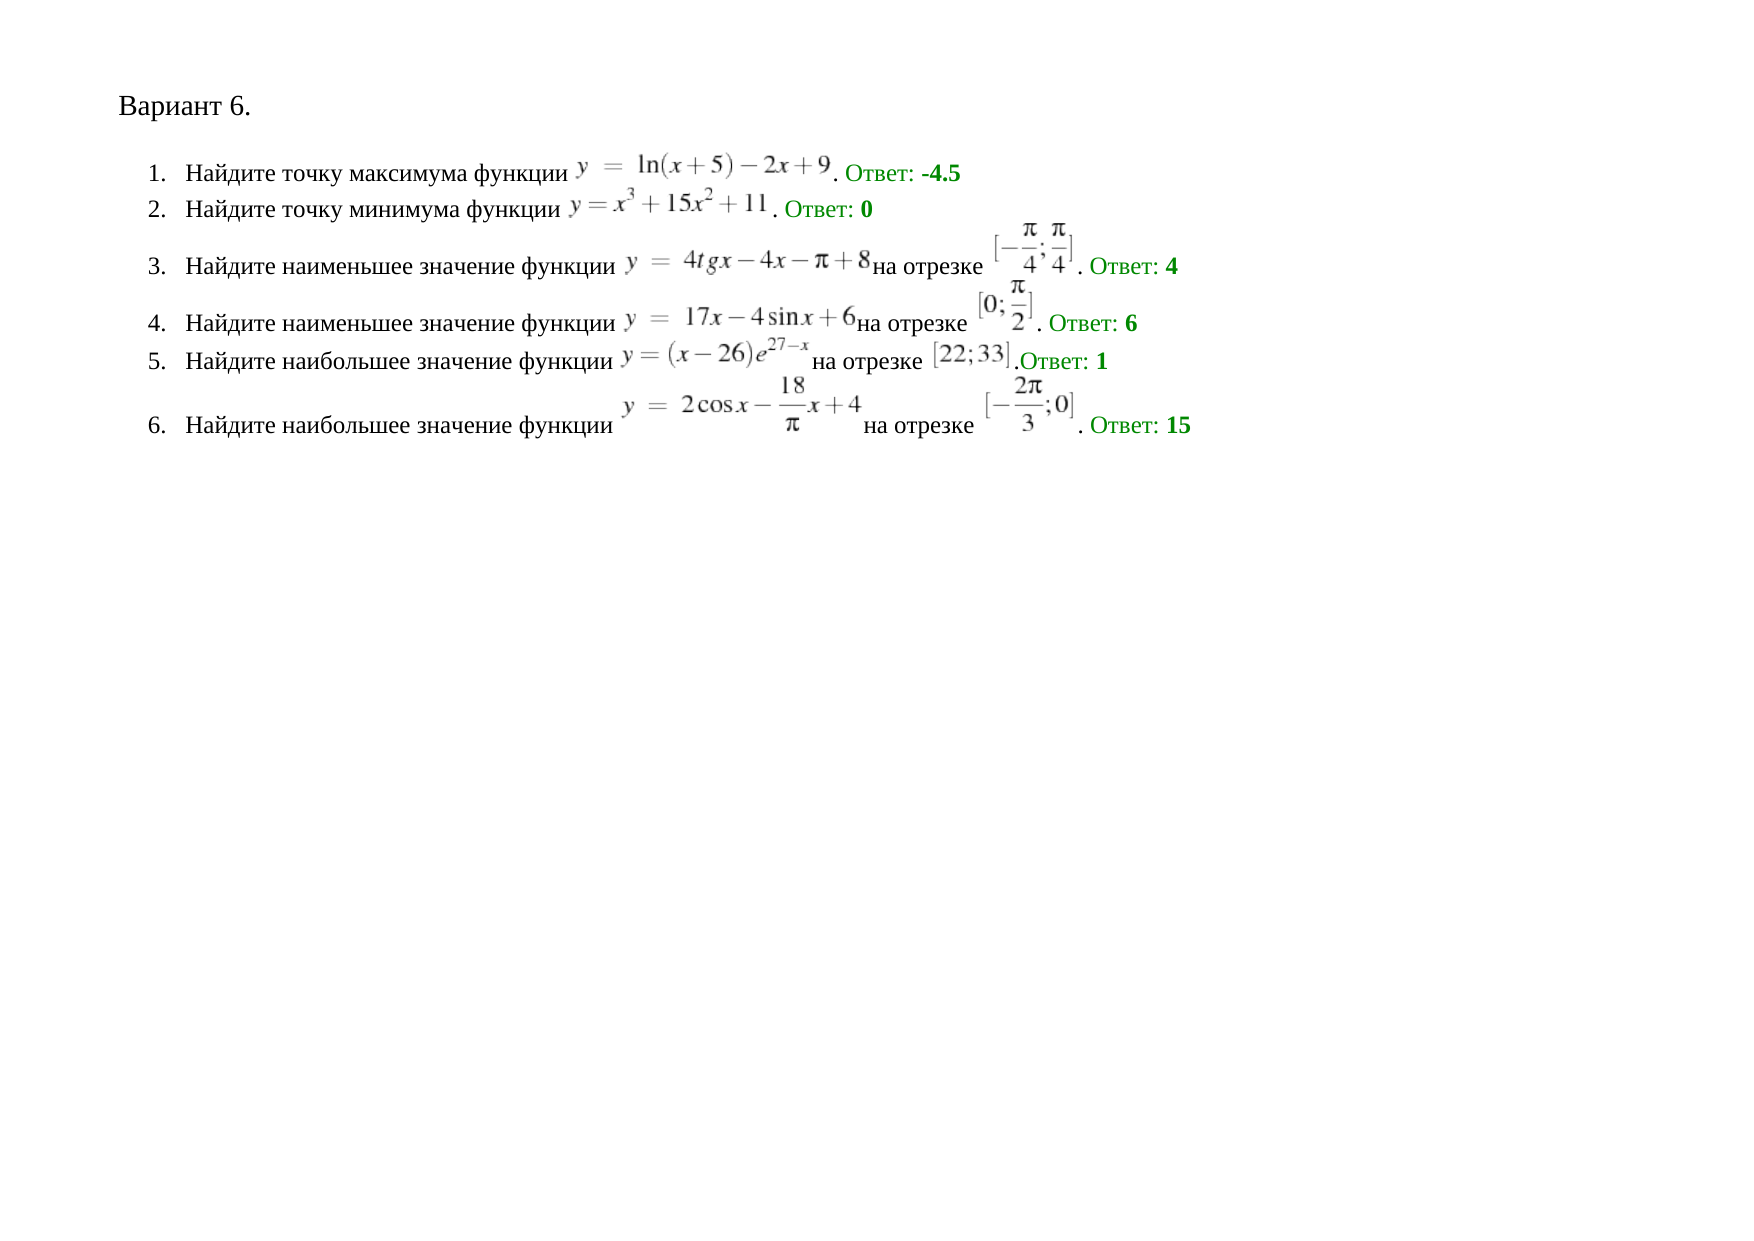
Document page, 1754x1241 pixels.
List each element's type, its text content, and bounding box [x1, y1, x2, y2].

list Найдите наименьшее значение функции на отрезке . Ответ: 6 [148, 280, 1636, 337]
picture [989, 223, 1077, 275]
text Вариант 6. [118, 88, 1636, 122]
picture [928, 340, 1014, 370]
picture [973, 280, 1037, 332]
list Найдите точку максимума функции . Ответ: -4.5 [148, 151, 1636, 186]
list Найдите наименьшее значение функции на отрезке . Ответ: 4 [148, 223, 1636, 280]
picture [574, 151, 833, 181]
list Найдите наибольшее значение функции на отрезке .Ответ: 1 [148, 337, 1636, 375]
picture [980, 375, 1078, 433]
picture [622, 248, 873, 275]
picture [622, 305, 857, 332]
list Найдите наибольшее значение функции на отрезке . Ответ: 15 [148, 375, 1636, 438]
picture [619, 337, 812, 370]
picture [619, 375, 864, 433]
list Найдите точку минимума функции . Ответ: 0 [148, 186, 1636, 223]
picture [567, 186, 772, 218]
